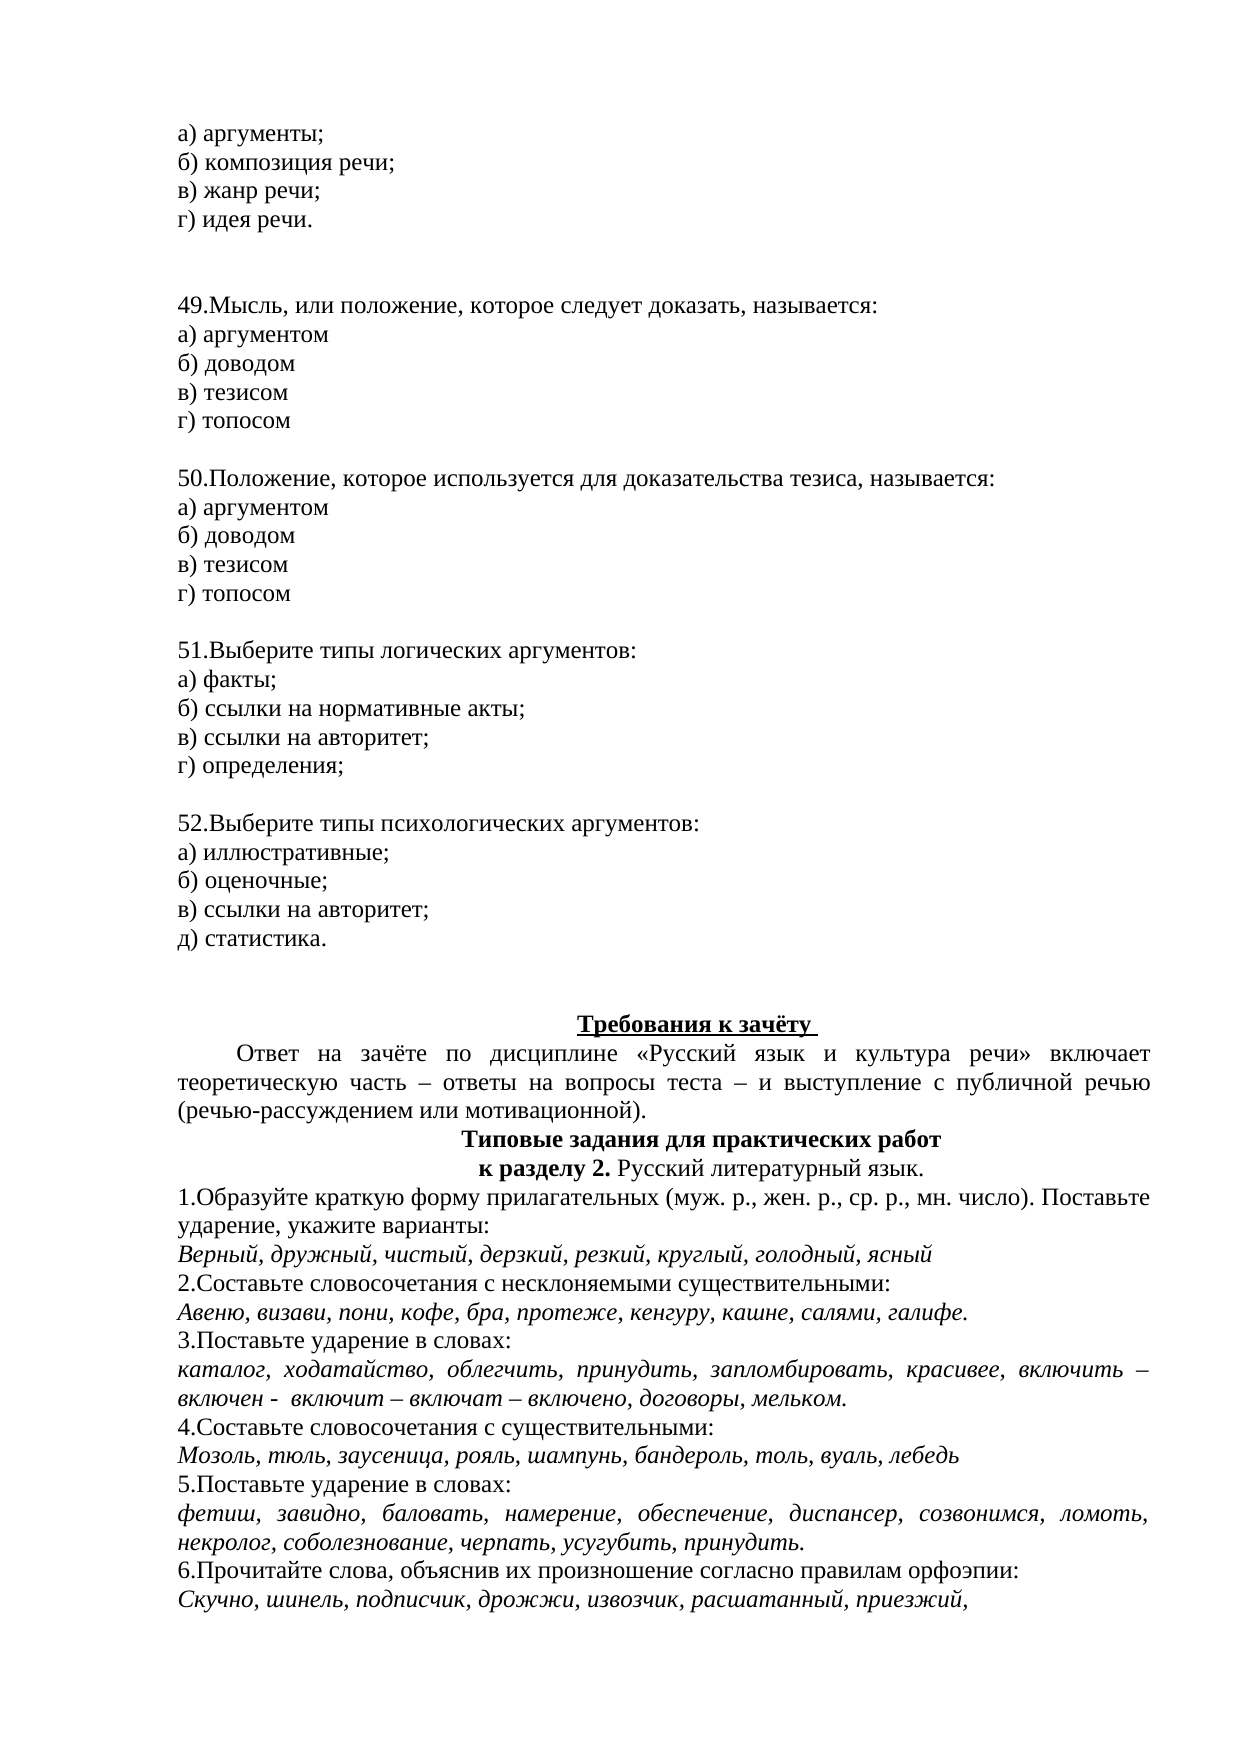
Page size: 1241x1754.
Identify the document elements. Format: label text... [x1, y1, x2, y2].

text в) ссылки на авторитет; [177, 722, 1152, 751]
text 52.Выберите типы психологических аргументов: [177, 808, 1152, 837]
text в) тезисом [177, 549, 1152, 578]
text 51.Выберите типы логических аргументов: [177, 636, 1152, 664]
text в) ссылки на авторитет; [177, 894, 1152, 923]
text г) топосом [177, 406, 1152, 434]
text г) определения; [177, 751, 1152, 779]
text в) жанр речи; [177, 176, 1152, 204]
text 5.Поставьте ударение в словах: [177, 1469, 1152, 1498]
text д) статистика. [177, 923, 1152, 952]
text 3.Поставьте ударение в словах: [177, 1326, 1152, 1354]
text г) идея речи. [177, 204, 1152, 233]
text Авеню, визави, пони, кофе, бра, протеже, кенгуру, кашне, салями, галифе. [177, 1297, 1152, 1326]
text к разделу 2. Русский литературный язык. [177, 1153, 1152, 1182]
text 50.Положение, которое используется для доказательства тезиса, называется: [177, 463, 1152, 492]
text 1.Образуйте краткую форму прилагательных (муж. р., жен. р., ср. р., мн. число). Поставьте ударение, укажите варианты: [177, 1182, 1152, 1239]
text 6.Прочитайте слова, объяснив их произношение согласно правилам орфоэпии: [177, 1556, 1152, 1584]
text б) оценочные; [177, 866, 1152, 894]
text Верный, дружный, чистый, дерзкий, резкий, круглый, голодный, ясный [177, 1239, 1152, 1268]
text а) аргументы; [177, 118, 1152, 147]
text а) аргументом [177, 319, 1152, 348]
text Мозоль, тюль, заусеница, рояль, шампунь, бандероль, толь, вуаль, лебедь [177, 1441, 1152, 1469]
text б) доводом [177, 348, 1152, 377]
text в) тезисом [177, 377, 1152, 406]
text б) композиция речи; [177, 147, 1152, 176]
text фетиш, завидно, баловать, намерение, обеспечение, диспансер, созвонимся, ломоть, некролог, соболезнование, черпать, усугубить, принудить. [177, 1498, 1152, 1556]
text Типовые задания для практических работ [177, 1124, 1152, 1153]
text б) доводом [177, 521, 1152, 549]
text б) ссылки на нормативные акты; [177, 693, 1152, 722]
text Требования к зачёту [177, 1009, 1152, 1038]
text 4.Составьте словосочетания с существительными: [177, 1412, 1152, 1441]
text а) факты; [177, 664, 1152, 693]
text 2.Составьте словосочетания с несклоняемыми существительными: [177, 1268, 1152, 1297]
text Ответ на зачёте по дисциплине «Русский язык и культура речи» включает теоретическую часть – ответы на вопросы теста – и выступление с публичной речью (речью-рассуждением или мотивационной). [177, 1038, 1152, 1124]
text а) иллюстративные; [177, 837, 1152, 866]
text г) топосом [177, 578, 1152, 607]
text а) аргументом [177, 492, 1152, 521]
text 49.Мысль, или положение, которое следует доказать, называется: [177, 291, 1152, 319]
text Скучно, шинель, подписчик, дрожжи, извозчик, расшатанный, приезжий, [177, 1584, 1152, 1613]
text каталог, ходатайство, облегчить, принудить, запломбировать, красивее, включить – включен - включит – включат – включено, договоры, мельком. [177, 1354, 1152, 1412]
